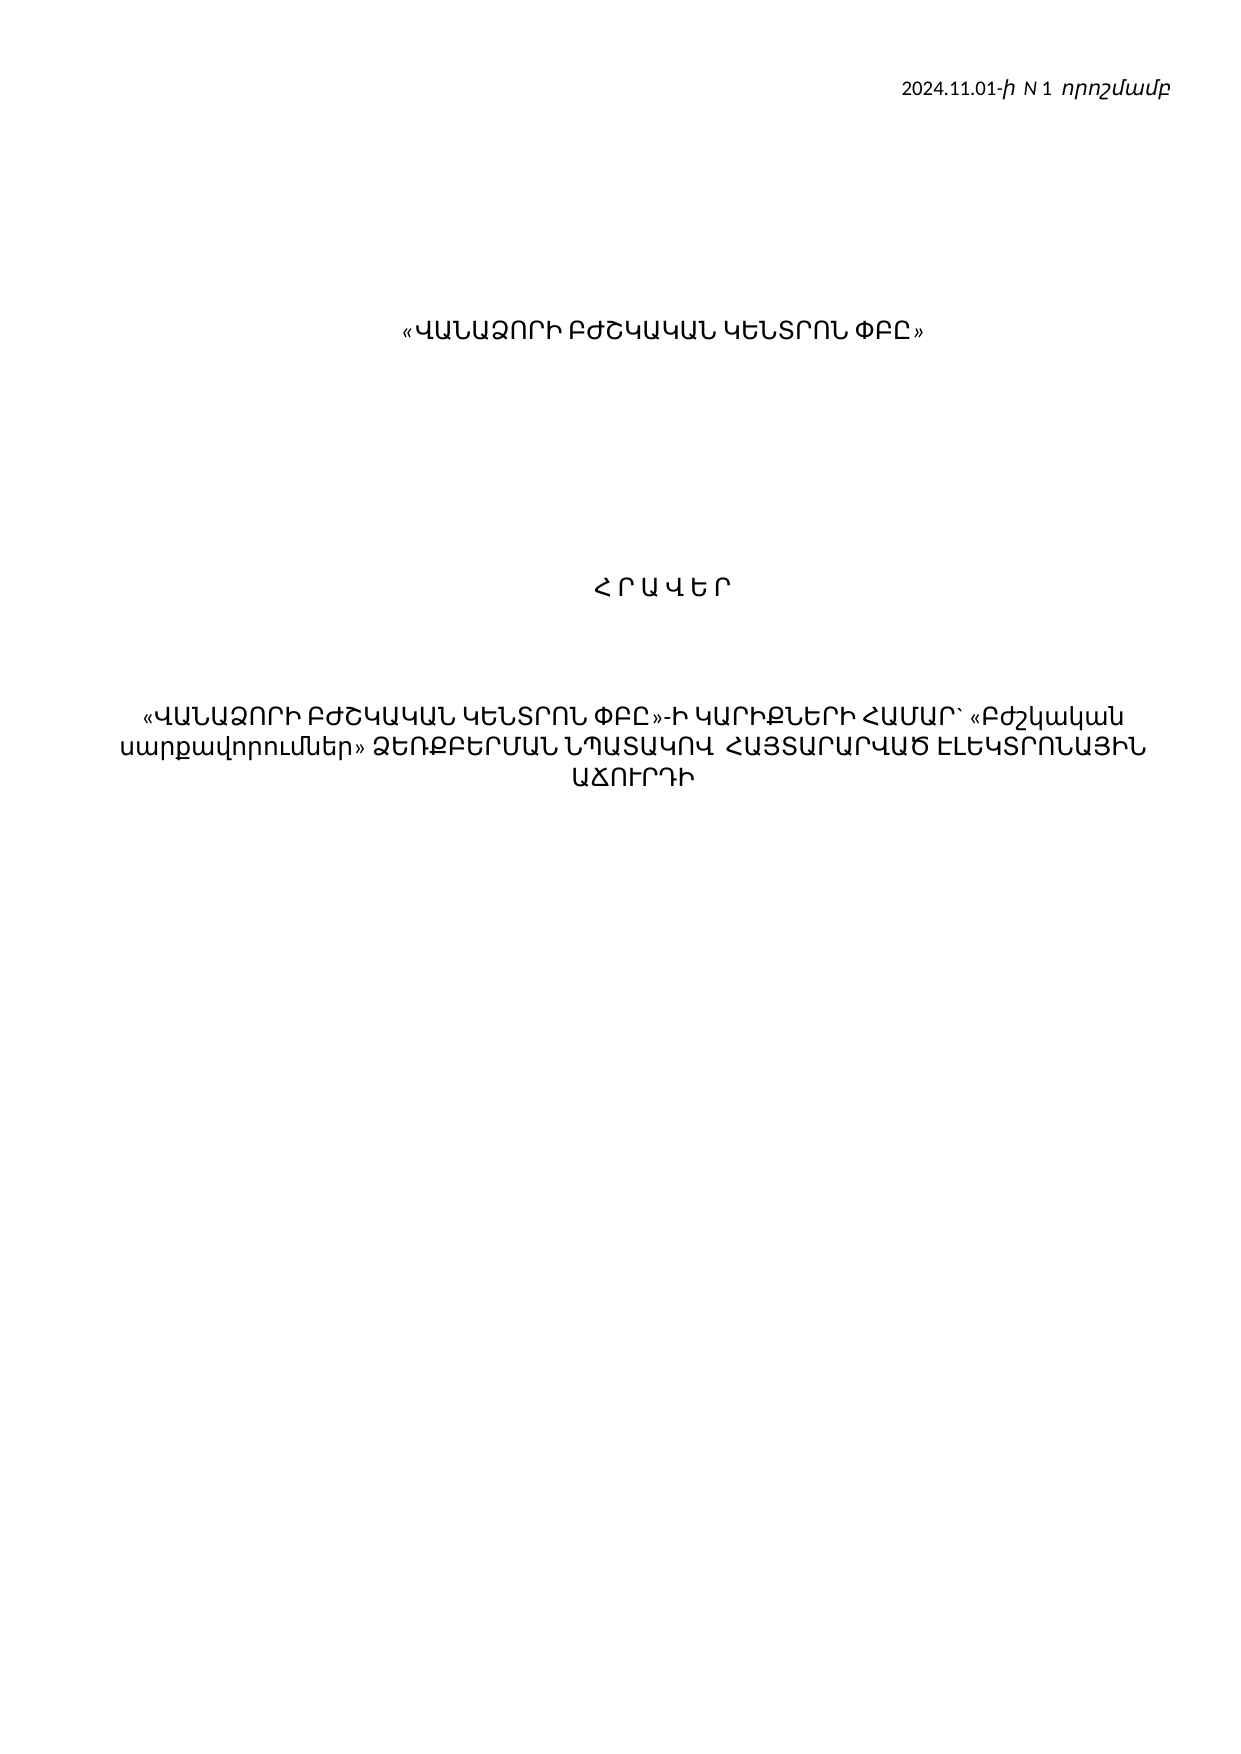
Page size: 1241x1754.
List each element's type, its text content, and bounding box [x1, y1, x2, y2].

text « ՎԱՆԱՁՈՐԻ ԲԺՇԿԱԿԱՆ ԿԵՆՏՐՈՆ ՓԲԸ» [94, 316, 1172, 346]
text 2024.11.01 -ի N 1 որոշմամբ [94, 75, 1171, 100]
text Հ Ր Ա Վ Ե Ր [94, 572, 1172, 602]
text «ՎԱՆԱՁՈՐԻ ԲԺՇԿԱԿԱՆ ԿԵՆՏՐՈՆ ՓԲԸ»-Ի ԿԱՐԻՔՆԵՐԻ ՀԱՄԱՐ` «Բժշկական սարքավորումներ» ՁԵՌՔԲԵՐՄԱՆ ՆՊԱՏԱԿՈՎ ՀԱՅՏԱՐԱՐՎԱԾ ԷԼԵԿՏՐՈՆԱՅԻՆ ԱՃՈՒՐԴԻ [94, 701, 1172, 792]
